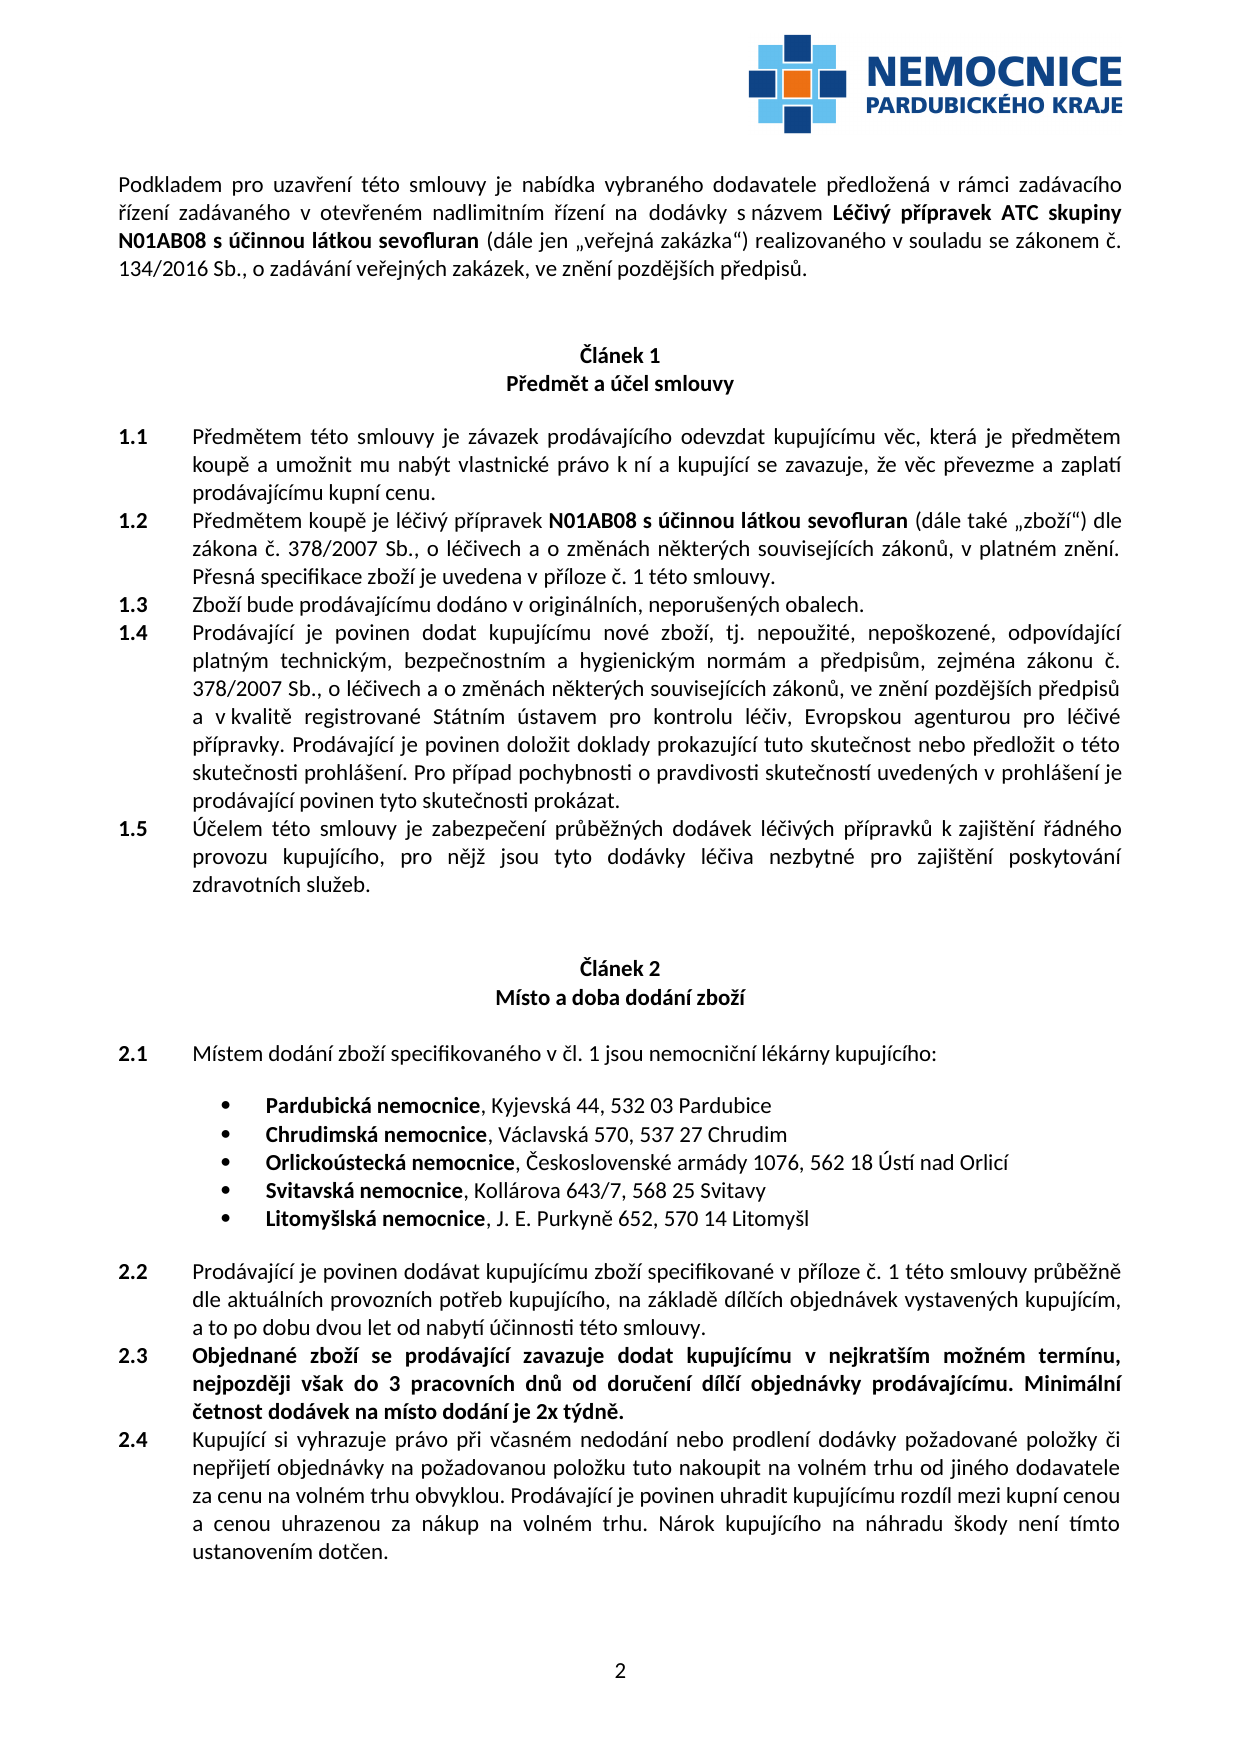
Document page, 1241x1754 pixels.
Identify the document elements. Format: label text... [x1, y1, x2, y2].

list Pardubická nemocnice, Kyjevská 44, 532 03 Pardubice [193, 1092, 1122, 1120]
text 2.1 Místem dodání zboží specifikovaného v čl. 1 jsou nemocniční lékárny kupujícího: [118, 1039, 1122, 1067]
text 2.3 Objednané zboží se prodávající zavazuje dodat kupujícímu v nejkratším možném termínu, nejpozději však do 3 pracovních dnů od doručení dílčí objednávky prodávajícímu. Minimální četnost dodávek na místo dodání je 2x týdně. [118, 1341, 1122, 1425]
text 2.4 Kupující si vyhrazuje právo při včasném nedodání nebo prodlení dodávky požadované položky či nepřijetí objednávky na požadovanou položku tuto nakoupit na volném trhu od jiného dodavatele za cenu na volném trhu obvyklou. Prodávající je povinen uhradit kupujícímu rozdíl mezi kupní cenou a cenou uhrazenou za nákup na volném trhu. Nárok kupujícího na náhradu škody není tímto ustanovením dotčen. [118, 1425, 1122, 1565]
text 1.4 Prodávající je povinen dodat kupujícímu nové zboží, tj. nepoužité, nepoškozené, odpovídající platným technickým, bezpečnostním a hygienickým normám a předpisům, zejména zákonu č. 378/2007 Sb., o léčivech a o změnách některých souvisejících zákonů, ve znění pozdějších předpisů a v kvalitě registrované Státním ústavem pro kontrolu léčiv, Evropskou agenturou pro léčivé přípravky. Prodávající je povinen doložit doklady prokazující tuto skutečnost nebo předložit o této skutečnosti prohlášení. Pro případ pochybnosti o pravdivosti skutečností uvedených v prohlášení je prodávající povinen tyto skutečnosti prokázat. [118, 618, 1122, 814]
picture [747, 33, 1123, 135]
subtitle 1.1 Předmětem této smlouvy je závazek prodávajícího odevzdat kupujícímu věc, která je předmětem koupě a umožnit mu nabýt vlastnické právo k ní a kupující se zavazuje, že věc převezme a zaplatí prodávajícímu kupní cenu. [118, 422, 1122, 506]
list Orlickoústecká nemocnice, Československé armády 1076, 562 18 Ústí nad Orlicí [193, 1148, 1122, 1176]
list Svitavská nemocnice, Kollárova 643/7, 568 25 Svitavy [193, 1176, 1122, 1204]
text 1.3 Zboží bude prodávajícímu dodáno v originálních, neporušených obalech. [118, 590, 1122, 618]
text Podkladem pro uzavření této smlouvy je nabídka vybraného dodavatele předložená v rámci zadávacího řízení zadávaného v otevřeném nadlimitním řízení na dodávky s názvem Léčivý přípravek ATC skupiny N01AB08 s účinnou látkou sevofluran (dále jen „veřejná zakázka“) realizovaného v souladu se zákonem č. 134/2016 Sb., o zadávání veřejných zakázek, ve znění pozdějších předpisů. [118, 171, 1122, 283]
list Litomyšlská nemocnice, J. E. Purkyně 652, 570 14 Litomyšl [193, 1204, 1122, 1232]
text Předmět a účel smlouvy [118, 369, 1122, 397]
text Článek 1 [118, 341, 1122, 369]
text Místo a doba dodání zboží [118, 983, 1122, 1011]
text 1.5 Účelem této smlouvy je zabezpečení průběžných dodávek léčivých přípravků k zajištění řádného provozu kupujícího, pro nějž jsou tyto dodávky léčiva nezbytné pro zajištění poskytování zdravotních služeb. [118, 814, 1122, 898]
text 2.2 Prodávající je povinen dodávat kupujícímu zboží specifikované v příloze č. 1 této smlouvy průběžně dle aktuálních provozních potřeb kupujícího, na základě dílčích objednávek vystavených kupujícím, a to po dobu dvou let od nabytí účinnosti této smlouvy. [118, 1257, 1122, 1341]
list Chrudimská nemocnice, Václavská 570, 537 27 Chrudim [193, 1120, 1122, 1148]
text Článek 2 [118, 954, 1122, 983]
text 1.2 Předmětem koupě je léčivý přípravek N01AB08 s účinnou látkou sevofluran (dále také „zboží“) dle zákona č. 378/2007 Sb., o léčivech a o změnách některých souvisejících zákonů, v platném znění. Přesná specifikace zboží je uvedena v příloze č. 1 této smlouvy. [118, 506, 1122, 590]
